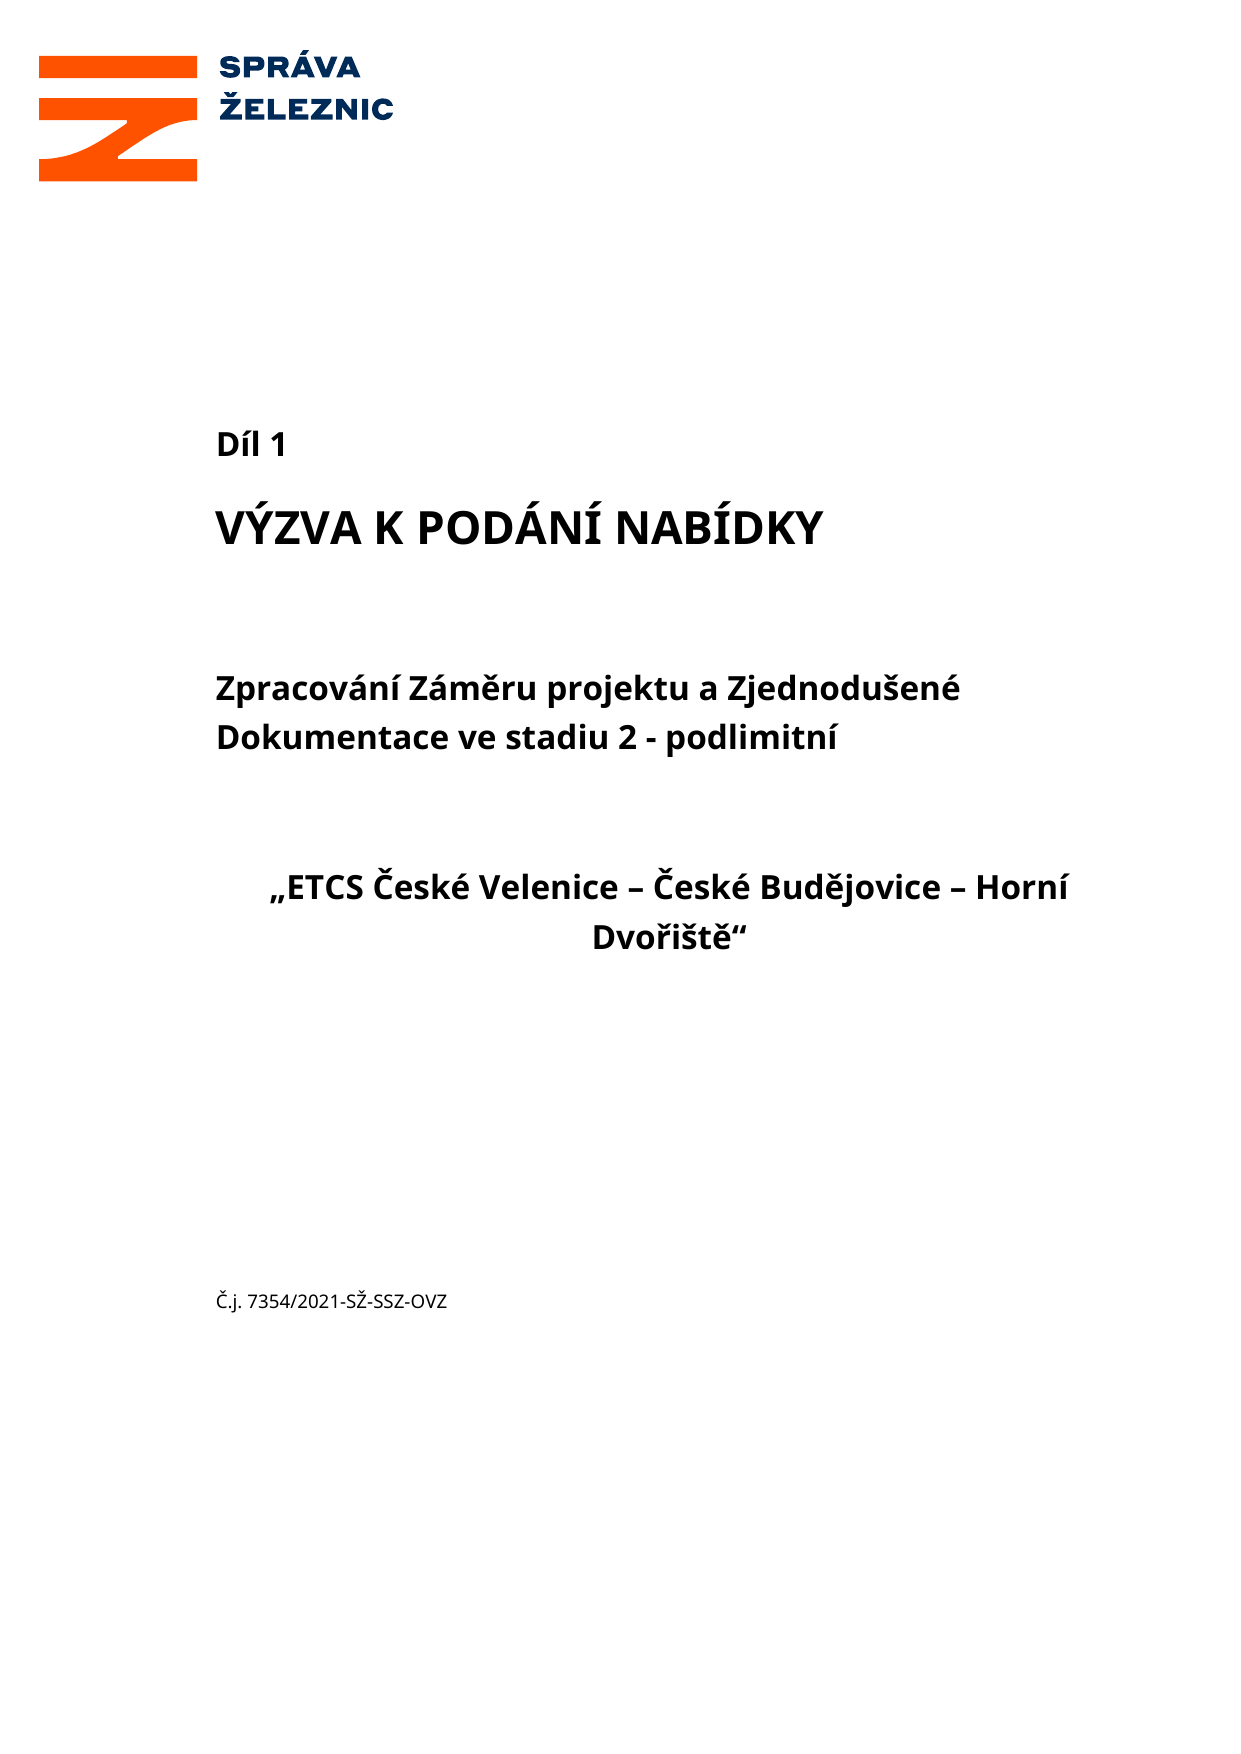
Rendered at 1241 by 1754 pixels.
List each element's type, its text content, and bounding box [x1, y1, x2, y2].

list Č.j. 7354/2021-SŽ-SSZ-OVZ [216, 1288, 1122, 1314]
text VÝZVA K PODÁNÍ NABÍDKY [216, 496, 1122, 558]
text „ETCS České Velenice – České Budějovice – Horní Dvořiště“ [216, 864, 1122, 959]
text Díl 1 [216, 421, 1122, 466]
text Zpracování Záměru projektu a Zjednodušené Dokumentace ve stadiu 2 - podlimitní [216, 664, 1122, 759]
